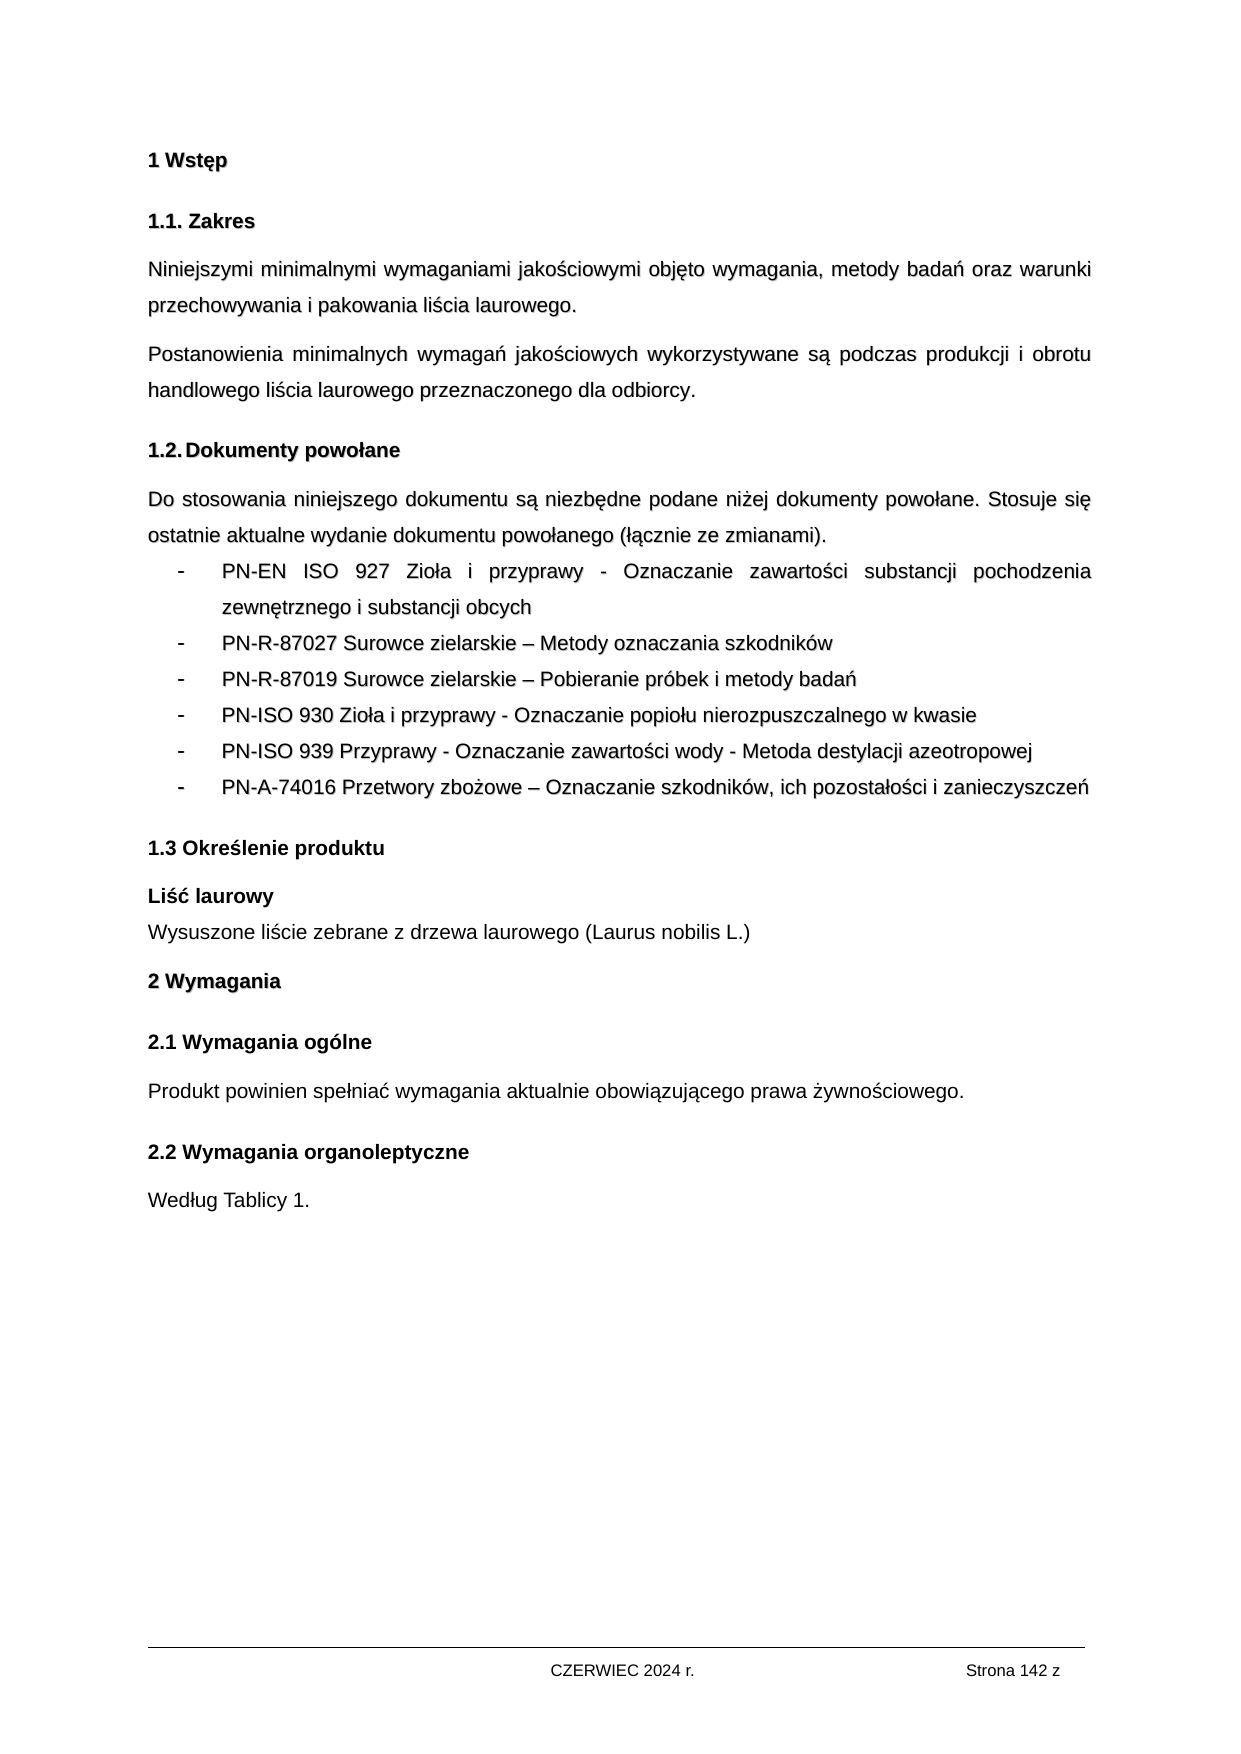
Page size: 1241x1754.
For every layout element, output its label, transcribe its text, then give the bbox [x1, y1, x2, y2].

text 1 Wstęp [148, 148, 1092, 172]
text 2.1 Wymagania ogólne [148, 1030, 1092, 1054]
list PN-R-87019 Surowce zielarskie – Pobieranie próbek i metody badań [177, 667, 1092, 691]
text 2 Wymagania [148, 969, 1092, 993]
list PN-R-87027 Surowce zielarskie – Metody oznaczania szkodników [177, 631, 1092, 655]
text 1.1. Zakres [148, 209, 1092, 233]
list Dokumenty powołane [148, 438, 1092, 462]
text Według Tablicy 1. [148, 1188, 1092, 1212]
list PN-EN ISO 927 Zioła i przyprawy - Oznaczanie zawartości substancji pochodzenia zewnętrznego i substancji obcych [177, 559, 1092, 619]
text Liść laurowy [148, 884, 1092, 908]
text 2.2 Wymagania organoleptyczne [148, 1139, 1092, 1163]
text Produkt powinien spełniać wymagania aktualnie obowiązującego prawa żywnościowego. [148, 1078, 1092, 1102]
list PN-A-74016 Przetwory zbożowe – Oznaczanie szkodników, ich pozostałości i zanieczyszczeń [177, 775, 1092, 799]
text Niniejszymi minimalnymi wymaganiami jakościowymi objęto wymagania, metody badań oraz warunki przechowywania i pakowania liścia laurowego. [148, 257, 1092, 317]
text Do stosowania niniejszego dokumentu są niezbędne podane niżej dokumenty powołane. Stosuje się ostatnie aktualne wydanie dokumentu powołanego (łącznie ze zmianami). [148, 487, 1092, 547]
text Postanowienia minimalnych wymagań jakościowych wykorzystywane są podczas produkcji i obrotu handlowego liścia laurowego przeznaczonego dla odbiorcy. [148, 341, 1092, 401]
list PN-ISO 939 Przyprawy - Oznaczanie zawartości wody - Metoda destylacji azeotropowej [177, 739, 1092, 763]
list PN-ISO 930 Zioła i przyprawy - Oznaczanie popiołu nierozpuszczalnego w kwasie [177, 703, 1092, 727]
text 1.3 Określenie produktu [148, 836, 1092, 860]
text Wysuszone liście zebrane z drzewa laurowego (Laurus nobilis L.) [148, 920, 1092, 944]
